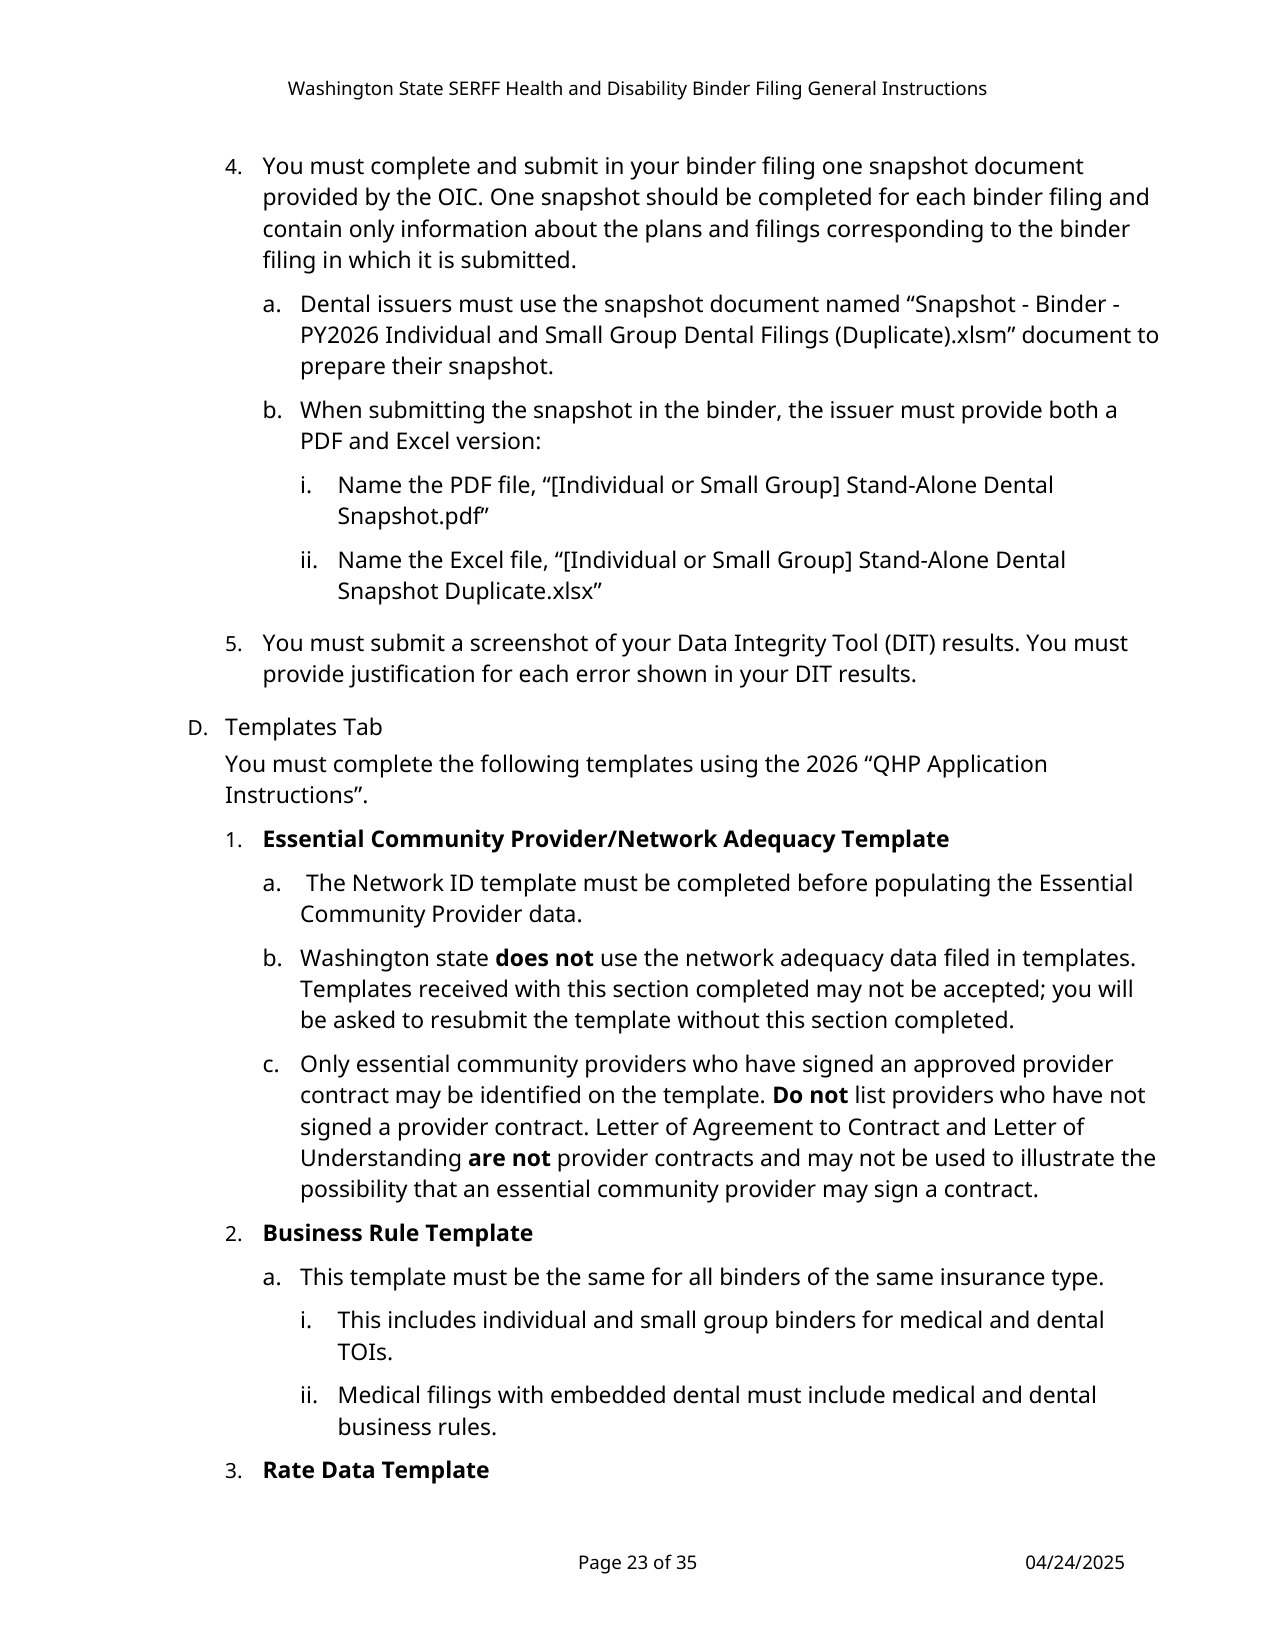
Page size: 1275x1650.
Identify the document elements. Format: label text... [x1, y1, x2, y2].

list This includes individual and small group binders for medical and dental TOIs. [300, 1304, 1162, 1367]
list Medical filings with embedded dental must include medical and dental business rules. [300, 1379, 1162, 1442]
list Washington state does not use the network adequacy data filed in templates. Templates received with this section completed may not be accepted; you will be asked to resubmit the template without this section completed. [262, 942, 1162, 1035]
list Business Rule Template [225, 1217, 1162, 1248]
list Name the PDF file, “[Individual or Small Group] Stand-Alone Dental Snapshot.pdf” [300, 469, 1162, 531]
list Name the Excel file, “[Individual or Small Group] Stand-Alone Dental Snapshot Duplicate.xlsx” [300, 544, 1162, 606]
list Rate Data Template [225, 1454, 1162, 1485]
list Dental issuers must use the snapshot document named “Snapshot - Binder - PY2026 Individual and Small Group Dental Filings (Duplicate).xlsm” document to prepare their snapshot. [262, 287, 1162, 381]
list The Network ID template must be completed before populating the Essential Community Provider data. [262, 867, 1162, 929]
list When submitting the snapshot in the binder, the issuer must provide both a PDF and Excel version: [262, 394, 1162, 456]
subtitle Templates Tab [187, 710, 1162, 742]
list This template must be the same for all binders of the same insurance type. [262, 1260, 1162, 1292]
list You must complete and submit in your binder filing one snapshot document provided by the OIC. One snapshot should be completed for each binder filing and contain only information about the plans and filings corresponding to the binder filing in which it is submitted. [225, 150, 1162, 275]
list Only essential community providers who have signed an approved provider contract may be identified on the template. Do not list providers who have not signed a provider contract. Letter of Agreement to Contract and Letter of Understanding are not provider contracts and may not be used to illustrate the possibility that an essential community provider may sign a contract. [262, 1048, 1162, 1204]
list Essential Community Provider/Network Adequacy Template [225, 823, 1162, 854]
list You must submit a screenshot of your Data Integrity Tool (DIT) results. You must provide justification for each error shown in your DIT results. [225, 627, 1162, 689]
text You must complete the following templates using the 2026 “QHP Application Instructions”. [225, 748, 1162, 810]
